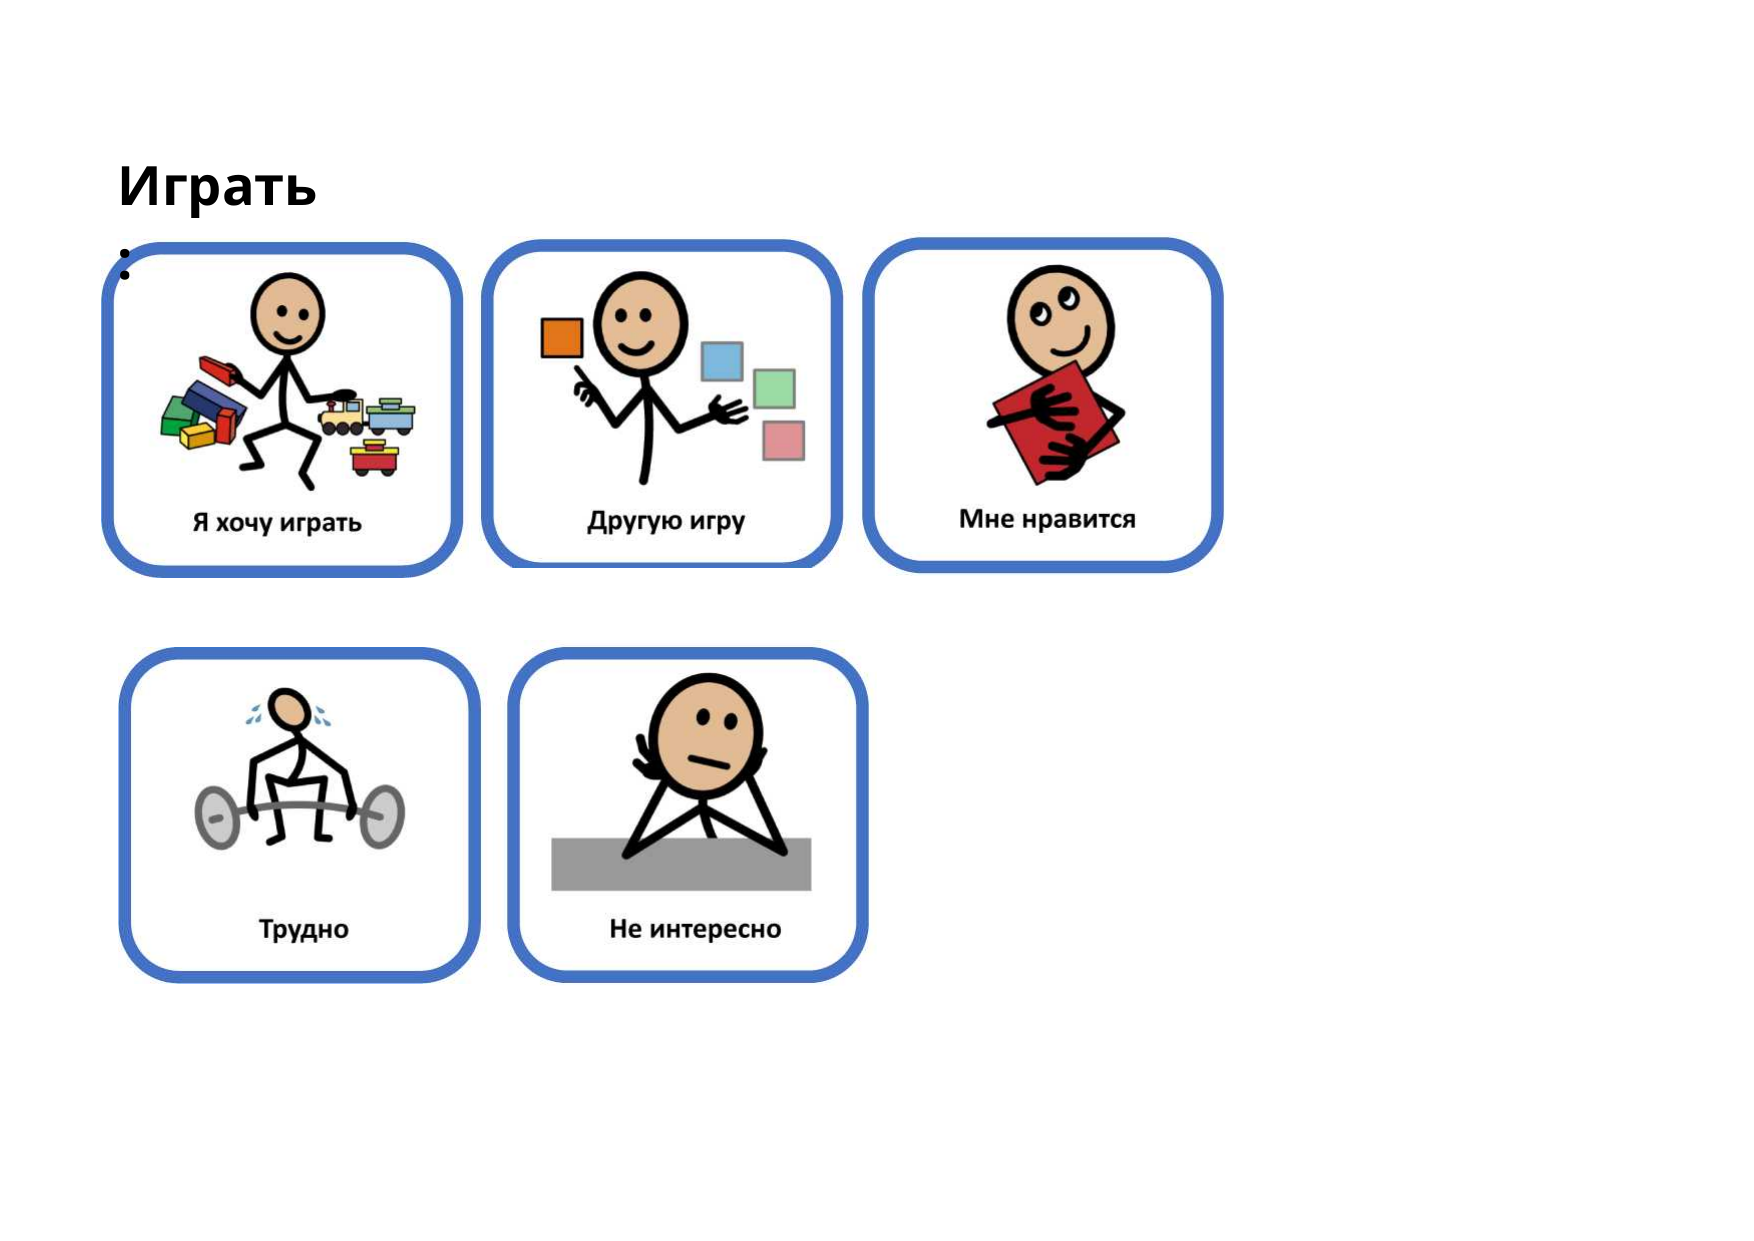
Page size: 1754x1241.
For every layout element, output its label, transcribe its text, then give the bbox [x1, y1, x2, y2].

picture [118, 647, 490, 984]
picture [101, 238, 469, 578]
text Играть: [117, 148, 321, 295]
picture [470, 232, 1236, 576]
picture [492, 640, 877, 986]
